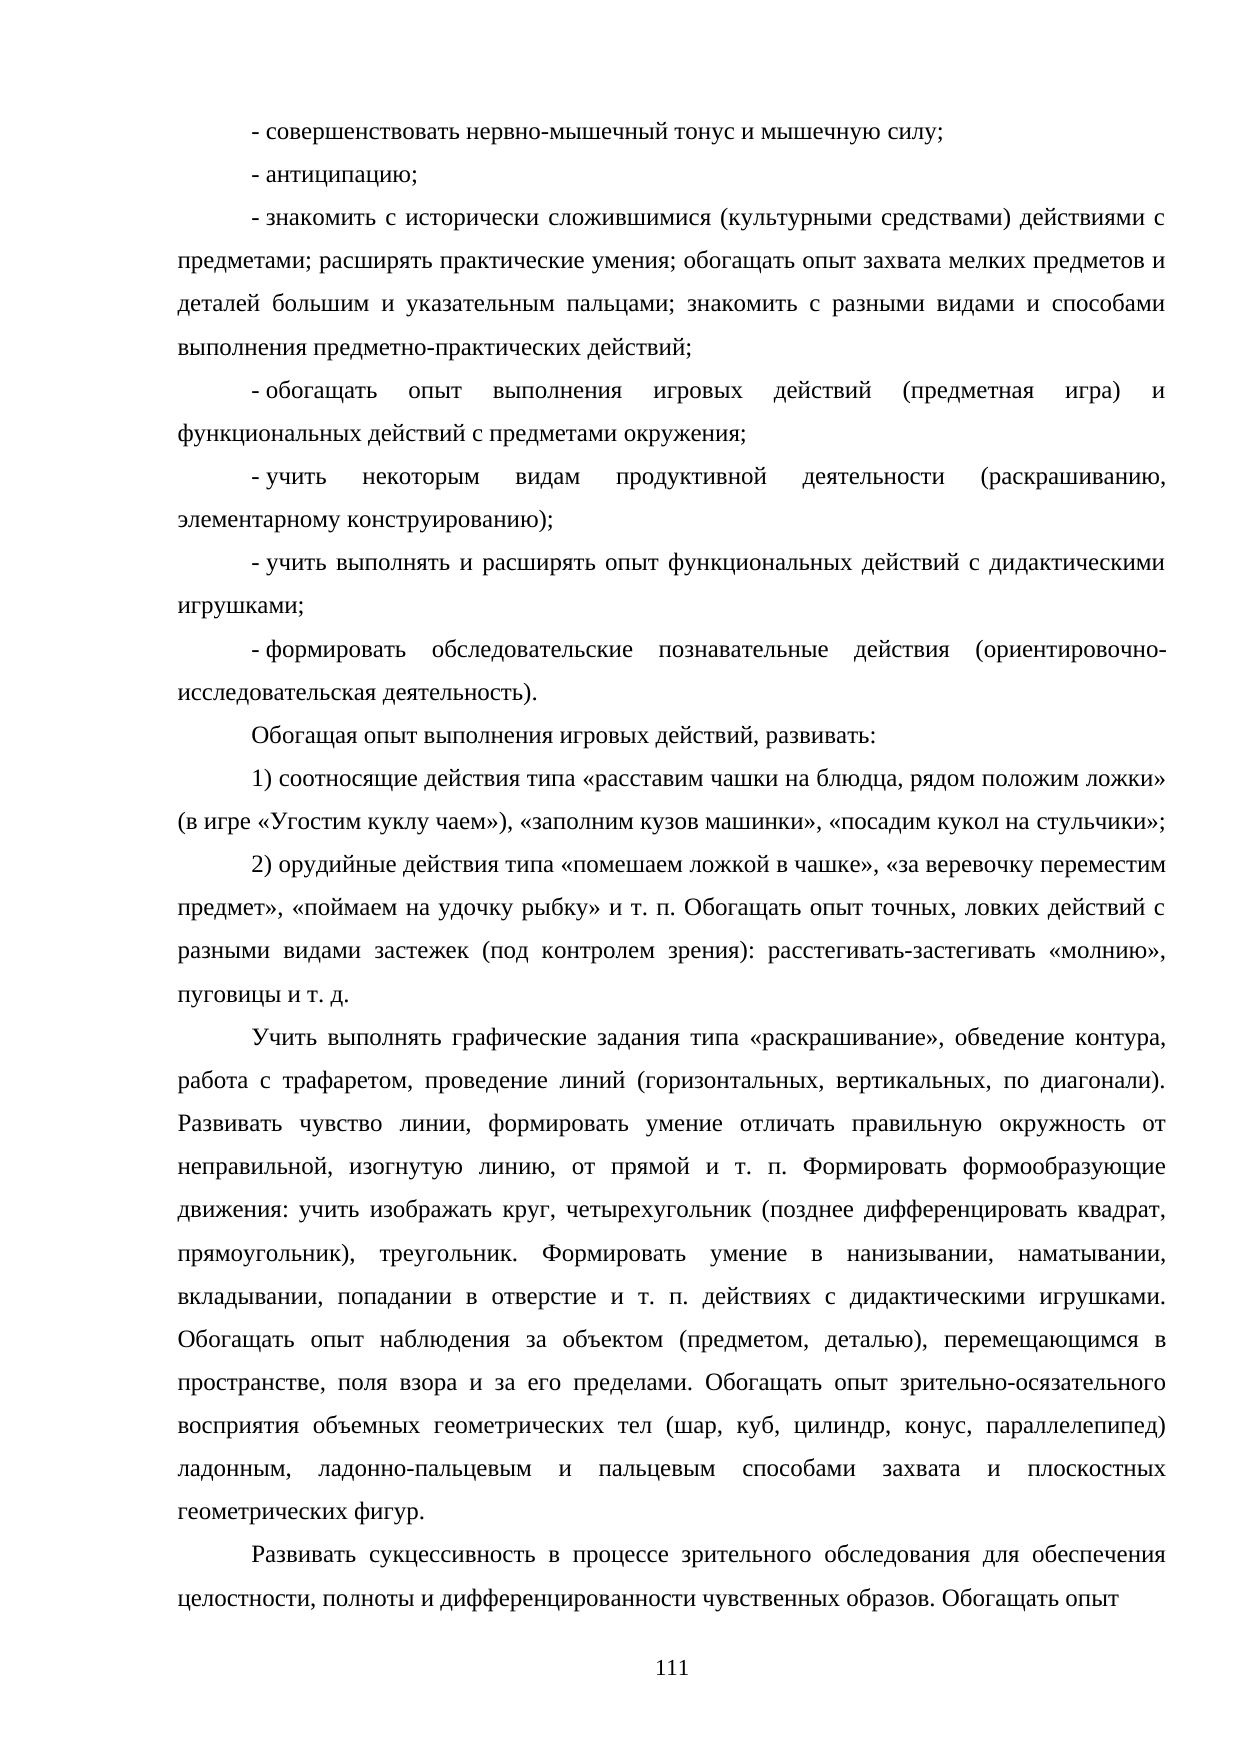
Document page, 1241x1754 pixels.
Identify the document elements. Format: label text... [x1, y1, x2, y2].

list орудийные действия типа «помешаем ложкой в чашке», «за веревочку переместим предмет», «поймаем на удочку рыбку» и т. п. Обогащать опыт точных, ловких действий с разными видами застежек (под контролем зрения): расстегивать-застегивать «молнию», пуговицы и т. д. [177, 849, 1167, 1007]
list обогащать опыт выполнения игровых действий (предметная игра) и функциональных действий с предметами окружения; [177, 375, 1166, 447]
text Развивать сукцессивность в процессе зрительного обследования для обеспечения целостности, полноты и дифференцированности чувственных образов. Обогащать опыт [177, 1539, 1166, 1611]
list совершенствовать нервно-мышечный тонус и мышечную силу; [251, 116, 1190, 145]
list учить некоторым видам продуктивной деятельности (раскрашиванию, элементарному конструированию); [177, 461, 1167, 533]
list знакомить с исторически сложившимися (культурными средствами) действиями с предметами; расширять практические умения; обогащать опыт захвата мелких предметов и деталей большим и указательным пальцами; знакомить с разными видами и способами выполнения предметно-практических действий; [177, 202, 1166, 360]
list антиципацию; [251, 159, 1190, 188]
list формировать обследовательские познавательные действия (ориентировочно- исследовательская деятельность). [177, 634, 1167, 706]
list соотносящие действия типа «расставим чашки на блюдца, рядом положим ложки» (в игре «Угостим куклу чаем»), «заполним кузов машинки», «посадим кукол на стульчики»; [177, 763, 1167, 835]
text Обогащая опыт выполнения игровых действий, развивать: [251, 720, 1190, 749]
list учить выполнять и расширять опыт функциональных действий с дидактическими игрушками; [177, 547, 1166, 619]
text Учить выполнять графические задания типа «раскрашивание», обведение контура, работа с трафаретом, проведение линий (горизонтальных, вертикальных, по диагонали). Развивать чувство линии, формировать умение отличать правильную окружность от неправильной, изогнутую линию, от прямой и т. п. Формировать формообразующие движения: учить изображать круг, четырехугольник (позднее дифференцировать квадрат, прямоугольник), треугольник. Формировать умение в нанизывании, наматывании, вкладывании, попадании в отверстие и т. п. действиях с дидактическими игрушками. Обогащать опыт наблюдения за объектом (предметом, деталью), перемещающимся в пространстве, поля взора и за его пределами. Обогащать опыт зрительно-осязательного восприятия объемных геометрических тел (шар, куб, цилиндр, конус, параллелепипед) ладонным, ладонно-пальцевым и пальцевым способами захвата и плоскостных геометрических фигур. [177, 1022, 1167, 1525]
